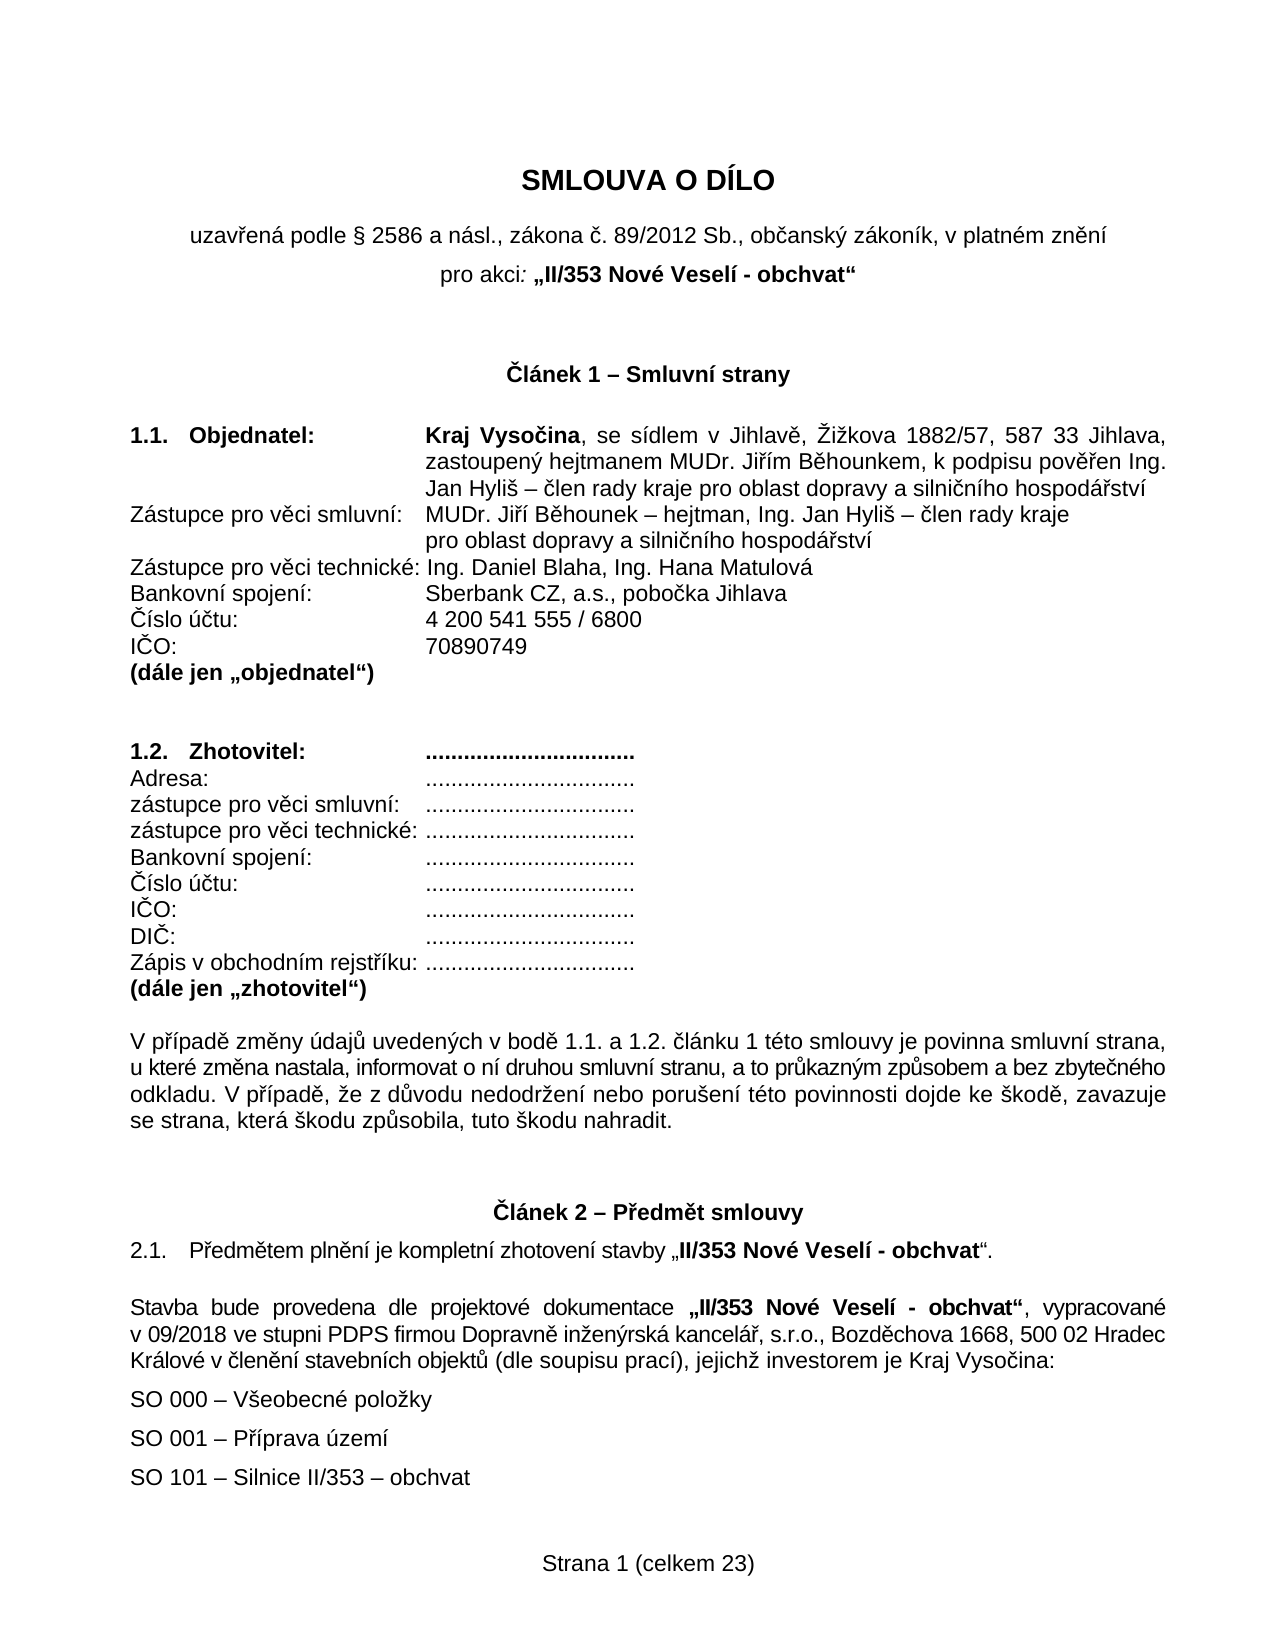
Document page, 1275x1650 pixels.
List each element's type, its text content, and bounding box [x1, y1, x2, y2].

text Číslo účtu: ................................. [130, 870, 1167, 896]
text Bankovní spojení: Sberbank CZ, a.s., pobočka Jihlava [130, 580, 1167, 606]
text uzavřená podle § 2586 a násl., zákona č. 89/2012 Sb., občanský zákoník, v platném znění [130, 222, 1167, 249]
text zástupce pro věci technické: ................................. [130, 817, 1167, 843]
subtitle SMLOUVA O DÍLO [130, 162, 1167, 196]
text Zástupce pro věci smluvní: MUDr. Jiří Běhounek – hejtman, Ing. Jan Hyliš – člen rady kraje [130, 501, 1167, 527]
text SO 101 – Silnice II/353 – obchvat [130, 1464, 1167, 1490]
text pro akci: „II/353 Nové Veselí - obchvat“ [130, 261, 1167, 288]
text pro oblast dopravy a silničního hospodářství [130, 527, 1167, 554]
text V případě změny údajů uvedených v bodě 1.1. a 1.2. článku 1 této smlouvy je povinna smluvní strana, u které změna nastala, informovat o ní druhou smluvní stranu, a to průkazným způsobem a bez zbytečného odkladu. V případě, že z důvodu nedodržení nebo porušení této povinnosti dojde ke škodě, zavazuje se strana, která škodu způsobila, tuto škodu nahradit. [130, 1028, 1167, 1133]
list Zhotovitel: ................................. [130, 738, 1167, 764]
text Článek 2 – Předmět smlouvy [130, 1199, 1167, 1225]
text SO 001 – Příprava území [130, 1425, 1167, 1451]
text Článek 1 – Smluvní strany [130, 361, 1167, 387]
text Zástupce pro věci technické: Ing. Daniel Blaha, Ing. Hana Matulová [130, 554, 1167, 580]
text zástupce pro věci smluvní: ................................. [130, 791, 1167, 817]
text (dále jen „zhotovitel“) [130, 975, 1167, 1002]
text Zápis v obchodním rejstříku: ................................. [130, 949, 1167, 975]
text Adresa: ................................. [130, 764, 1167, 791]
text SO 000 – Všeobecné položky [130, 1386, 1167, 1412]
text DIČ: ................................. [130, 923, 1167, 949]
text Stavba bude provedena dle projektové dokumentace „II/353 Nové Veselí - obchvat“, vypracované v 09/2018 ve stupni PDPS firmou Dopravně inženýrská kancelář, s.r.o., Bozděchova 1668, 500 02 Hradec Králové v členění stavebních objektů (dle soupisu prací), jejichž investorem je Kraj Vysočina: [130, 1294, 1167, 1373]
list Předmětem plnění je kompletní zhotovení stavby „II/353 Nové Veselí - obchvat“. [130, 1237, 1167, 1294]
text Bankovní spojení: ................................. [130, 843, 1167, 870]
text Číslo účtu: 4 200 541 555 / 6800 [130, 606, 1167, 633]
text (dále jen „objednatel“) [130, 659, 1167, 685]
list Objednatel: Kraj Vysočina, se sídlem v Jihlavě, Žižkova 1882/57, 587 33 Jihlava, zastoupený hejtmanem MUDr. Jiřím Běhounkem, k podpisu pověřen Ing. Jan Hyliš – člen rady kraje pro oblast dopravy a silničního hospodářství [130, 422, 1167, 501]
text IČO: 70890749 [130, 633, 1167, 659]
text IČO: ................................. [130, 896, 1167, 923]
